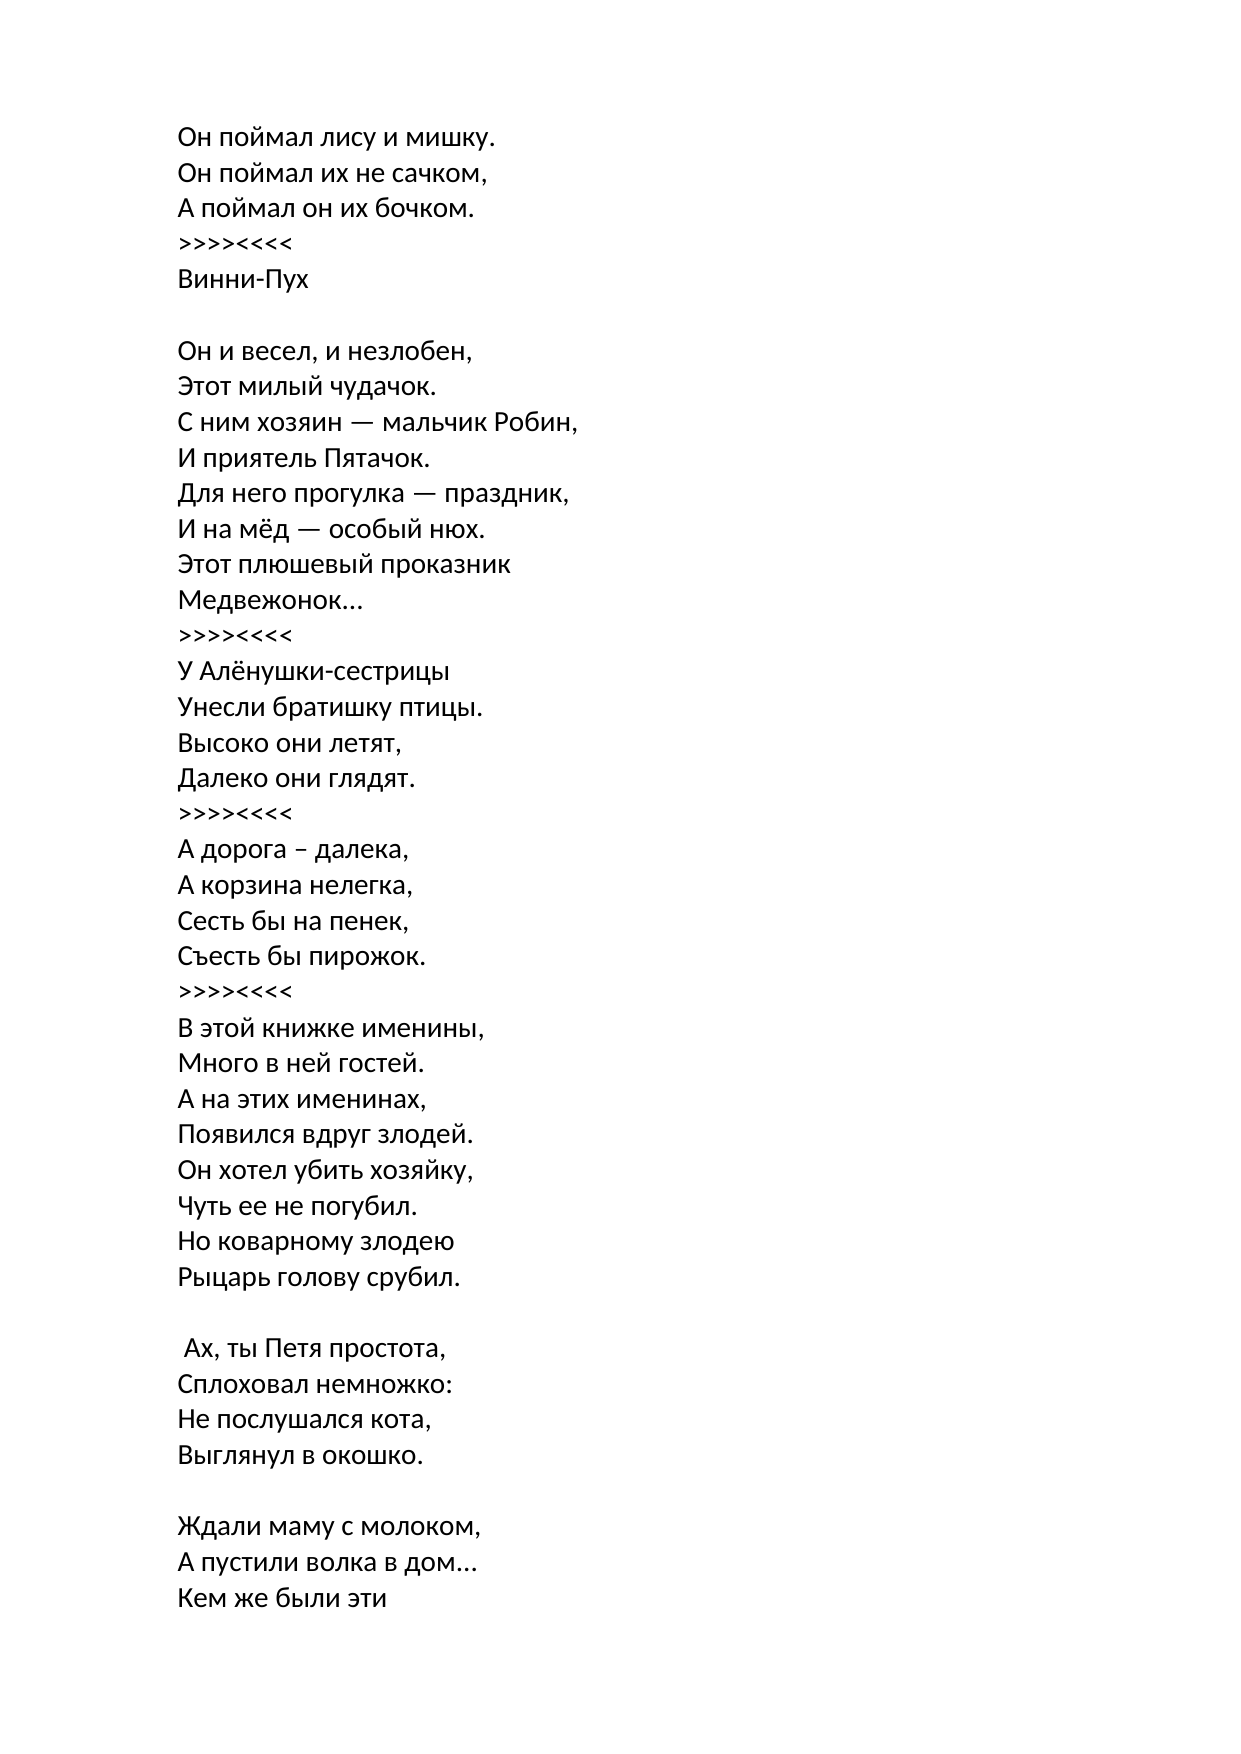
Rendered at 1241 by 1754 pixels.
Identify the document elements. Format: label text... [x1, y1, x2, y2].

text Винни-Пух Он и весел, и незлобен, Этот милый чудачок. С ним хозяин — мальчик Робин, И приятель Пятачок. Для него прогулка — праздник, И на мёд — особый нюх. Этот плюшевый проказник Медвежонок... >>>><<<< [177, 261, 1152, 652]
text А дорога – далека, А корзина нелегка, Сесть бы на пенек, Съесть бы пирожок. >>>><<<< [177, 831, 1152, 1009]
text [177, 1507, 1152, 1614]
text В этой книжке именины, Много в ней гостей. А на этих именинах, Появился вдруг злодей. Он хотел убить хозяйку, Чуть ее не погубил. Но коварному злодею Рыцарь голову срубил. [177, 1009, 1152, 1294]
text Ах, ты Петя простота, Сплоховал немножко: Не послушался кота, Выглянул в окошко. [177, 1329, 1152, 1472]
text У Алёнушки-сестрицы Унесли братишку птицы. Высоко они летят, Далеко они глядят. >>>><<<< [177, 652, 1152, 831]
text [177, 118, 1152, 261]
